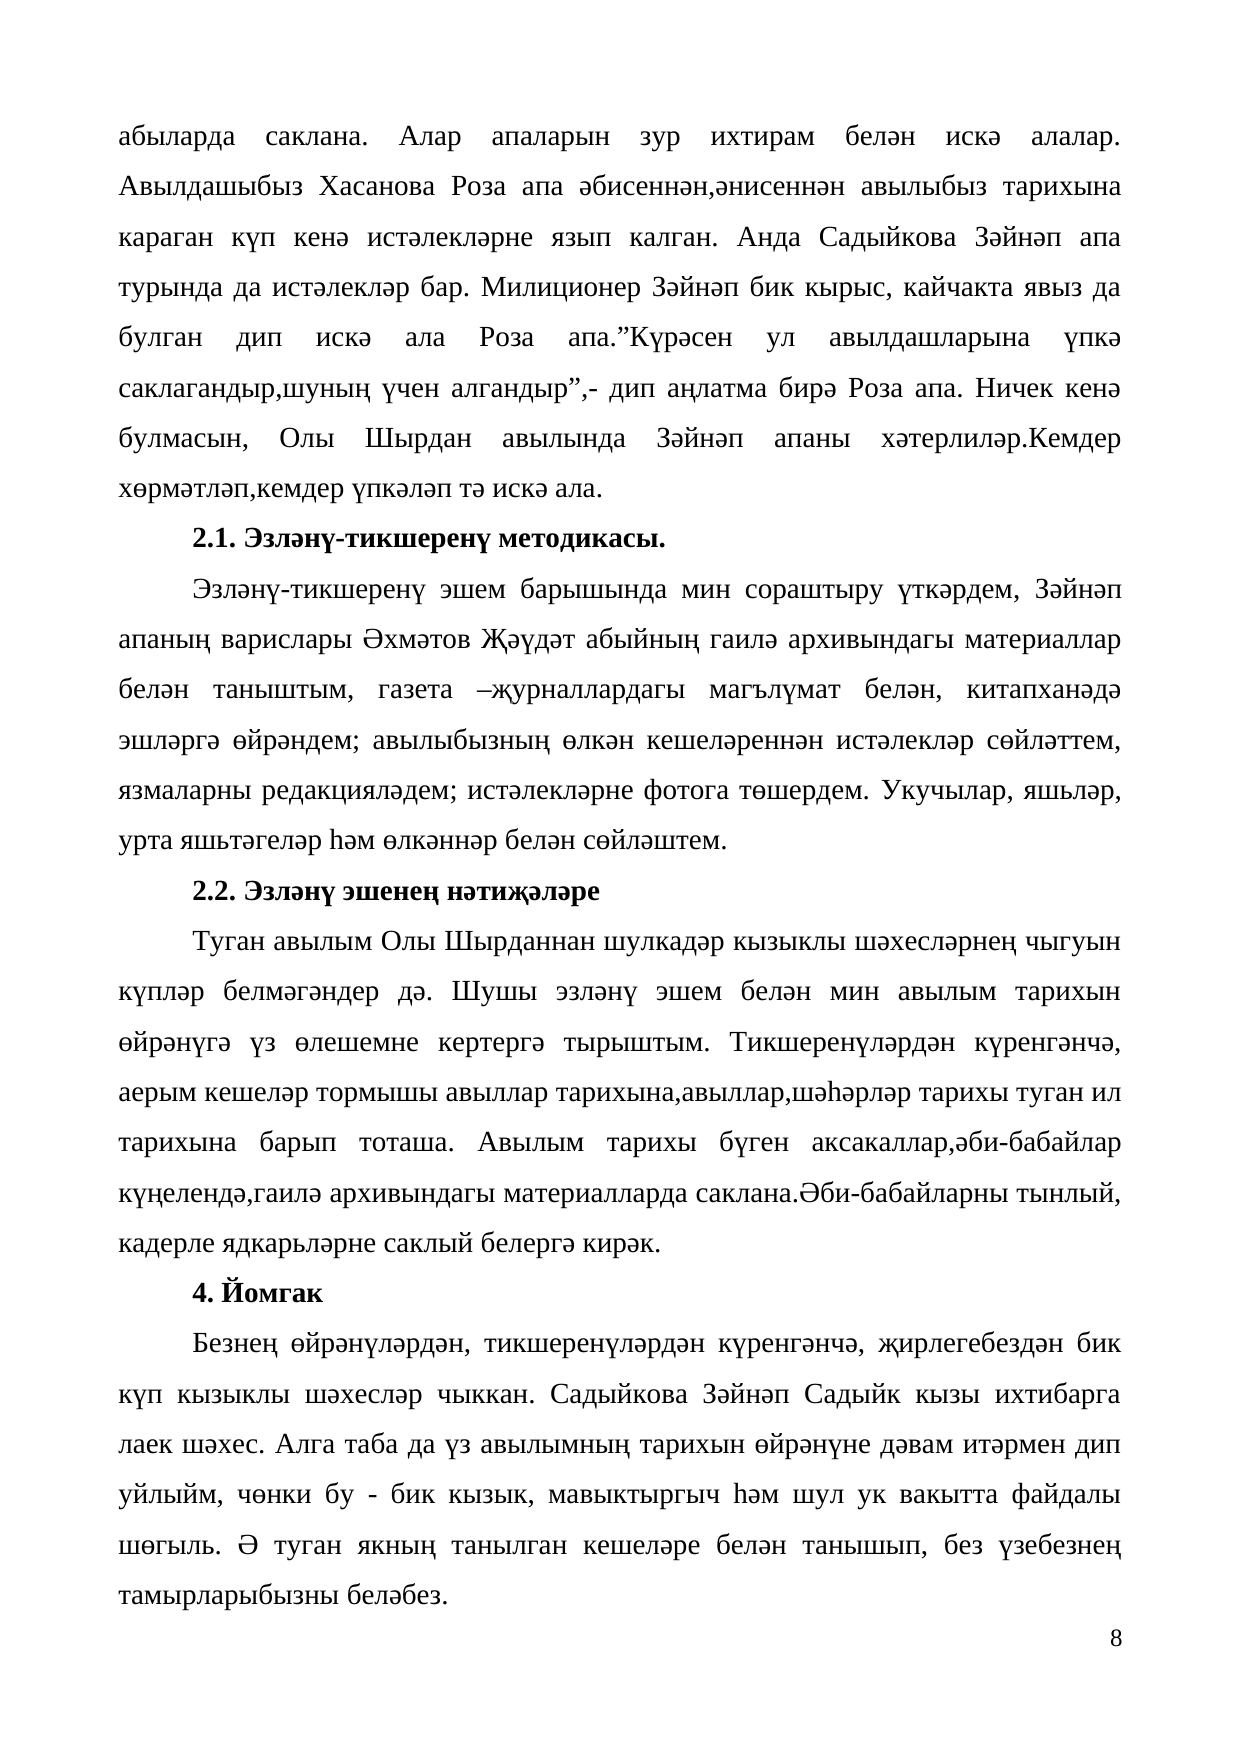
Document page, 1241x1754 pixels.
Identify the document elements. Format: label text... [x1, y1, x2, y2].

text 4. Йомгак [118, 1275, 1122, 1309]
text Безнең өйрәнүләрдән, тикшеренүләрдән күренгәнчә, җирлегебездән бик күп кызыклы шәхесләр чыккан. Садыйкова Зәйнәп Садыйк кызы ихтибарга лаек шәхес. Алга таба да үз авылымның тарихын өйрәнүне дәвам итәрмен дип уйлыйм, чөнки бу - бик кызык, мавыктыргыч һәм шул ук вакытта файдалы шөгыль. Ә туган якның танылган кешеләре белән танышып, без үзебезнең тамырларыбызны беләбез. [118, 1326, 1122, 1611]
text Эзләнү-тикшеренү эшем барышында мин сораштыру үткәрдем, Зәйнәп апаның варислары Әхмәтов Җәүдәт абыйның гаилә архивындагы материаллар белән таныштым, газета –җурналлардагы магълүмат белән, китапханәдә эшләргә өйрәндем; авылыбызның өлкән кешеләреннән истәлекләр сөйләттем, язмаларны редакцияләдем; истәлекләрне фотога төшердем. Укучылар, яшьләр, урта яшьтәгеләр һәм өлкәннәр белән сөйләштем. [118, 571, 1122, 856]
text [118, 118, 1122, 504]
text 2.1. Эзләнү-тикшеренү методикасы. [118, 521, 1122, 554]
text Туган авылым Олы Шырданнан шулкадәр кызыклы шәхесләрнең чыгуын күпләр белмәгәндер дә. Шушы эзләнү эшем белән мин авылым тарихын өйрәнүгә үз өлешемне кертергә тырыштым. Тикшеренүләрдән күренгәнчә, аерым кешеләр тормышы авыллар тарихына,авыллар,шәһәрләр тарихы туган ил тарихына барып тоташа. Авылым тарихы бүген аксакаллар,әби-бабайлар күңелендә,гаилә архивындагы материалларда саклана.Әби-бабайларны тынлый, кадерле ядкарьләрне саклый белергә кирәк. [118, 923, 1122, 1258]
text 2.2. Эзләнү эшенең нәтиҗәләре [118, 873, 1122, 906]
